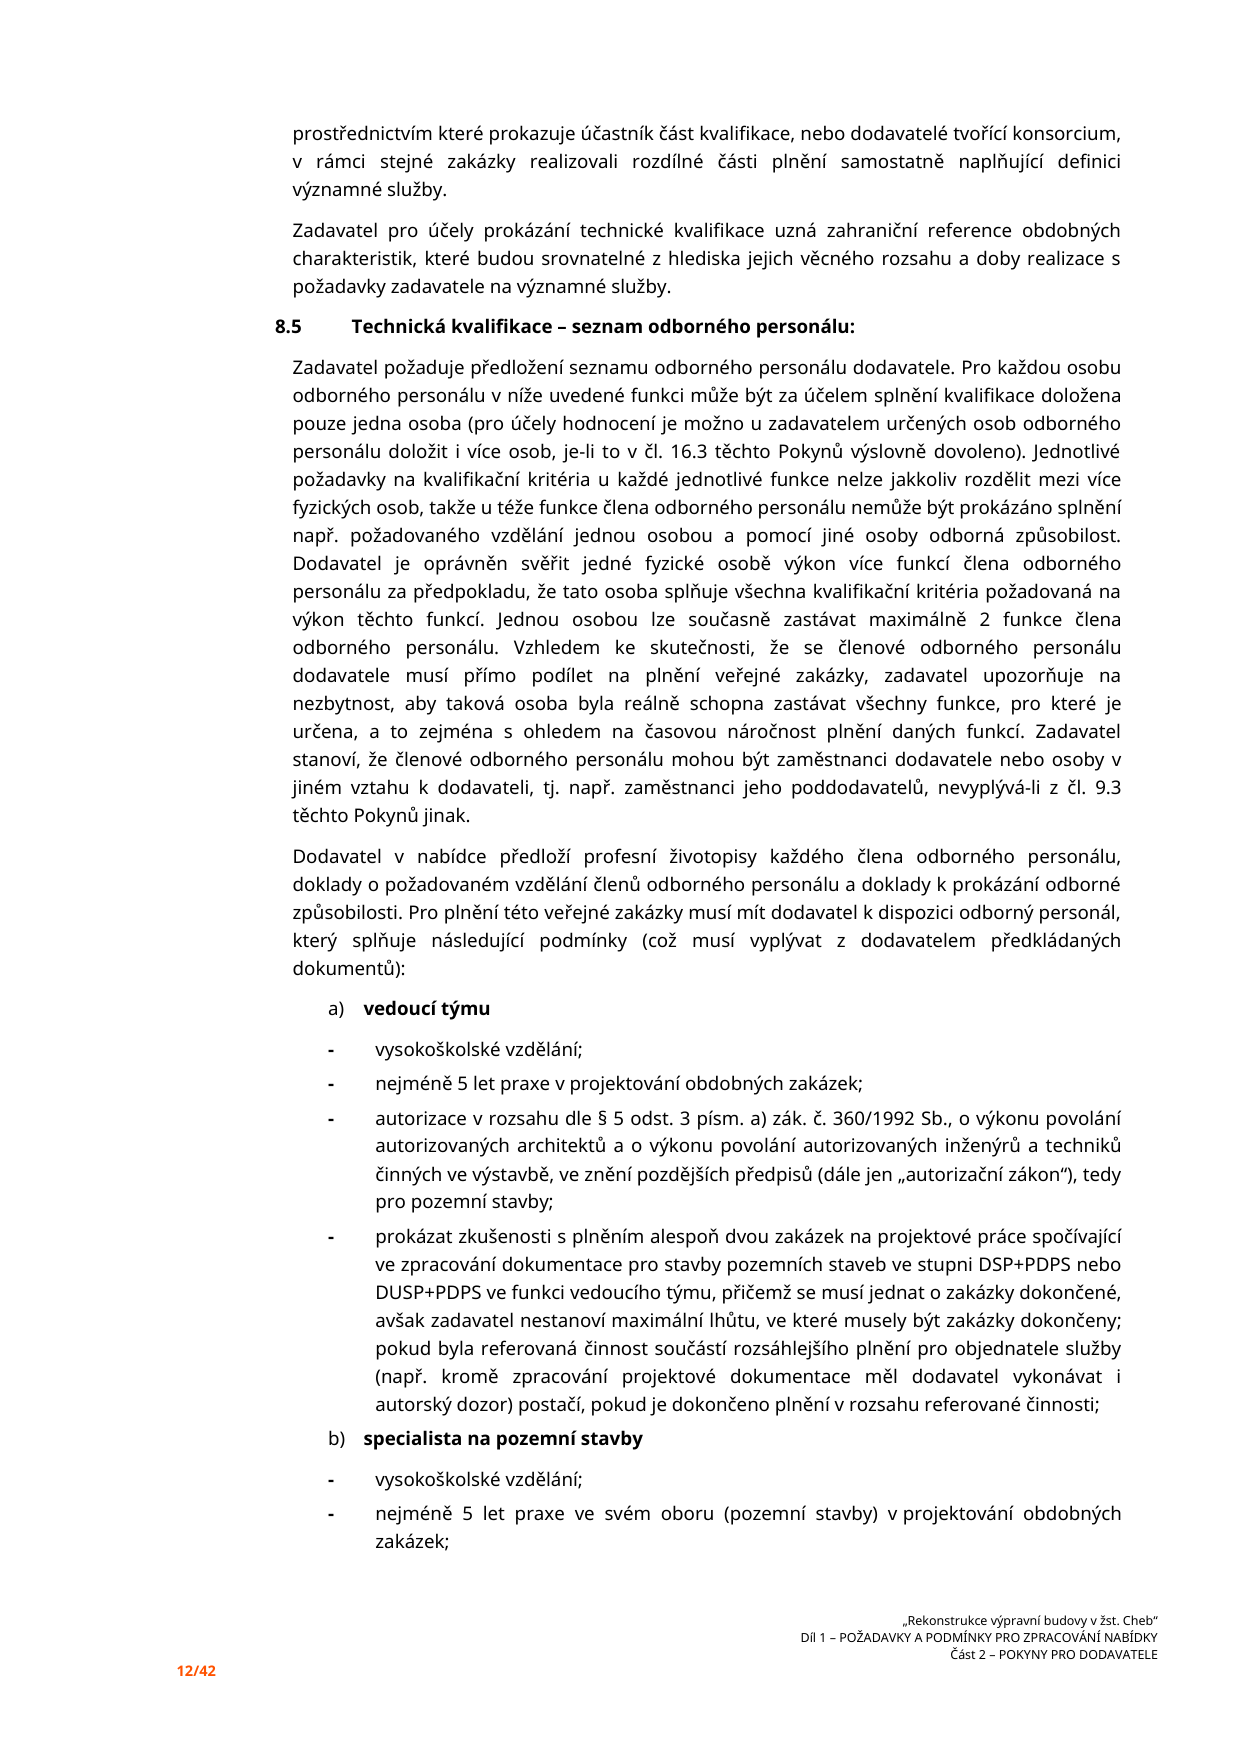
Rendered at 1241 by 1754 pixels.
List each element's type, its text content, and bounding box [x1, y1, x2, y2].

text Zadavatel pro účely prokázání technické kvalifikace uzná zahraniční reference obdobných charakteristik, které budou srovnatelné z hlediska jejich věcného rozsahu a doby realizace s požadavky zadavatele na významné služby. [292, 217, 1122, 299]
list vedoucí týmu [328, 996, 1122, 1021]
text Dodavatel v nabídce předloží profesní životopisy každého člena odborného personálu, doklady o požadovaném vzdělání členů odborného personálu a doklady k prokázání odborné způsobilosti. Pro plnění této veřejné zakázky musí mít dodavatel k dispozici odborný personál, který splňuje následující podmínky (což musí vyplývat z dodavatelem předkládaných dokumentů): [292, 843, 1122, 981]
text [292, 121, 1122, 202]
text vysokoškolské vzdělání; [328, 1036, 1122, 1062]
text Technická kvalifikace – seznam odborného personálu: [275, 314, 1122, 339]
text prokázat zkušenosti s plněním alespoň dvou zakázek na projektové práce spočívající ve zpracování dokumentace pro stavby pozemních staveb ve stupni DSP+PDPS nebo DUSP+PDPS ve funkci vedoucího týmu, přičemž se musí jednat o zakázky dokončené, avšak zadavatel nestanoví maximální lhůtu, ve které musely být zakázky dokončeny; pokud byla referovaná činnost součástí rozsáhlejšího plnění pro objednatele služby (např. kromě zpracování projektové dokumentace měl dodavatel vykonávat i autorský dozor) postačí, pokud je dokončeno plnění v rozsahu referované činnosti; [328, 1223, 1122, 1417]
text nejméně 5 let praxe ve svém oboru (pozemní stavby) v projektování obdobných zakázek; [328, 1500, 1122, 1554]
list specialista na pozemní stavby [328, 1426, 1122, 1451]
text vysokoškolské vzdělání; [328, 1466, 1122, 1492]
text autorizace v rozsahu dle § 5 odst. 3 písm. a) zák. č. 360/1992 Sb., o výkonu povolání autorizovaných architektů a o výkonu povolání autorizovaných inženýrů a techniků činných ve výstavbě, ve znění pozdějších předpisů (dále jen „autorizační zákon“), tedy pro pozemní stavby; [328, 1105, 1122, 1214]
text nejméně 5 let praxe v projektování obdobných zakázek; [328, 1071, 1122, 1096]
text Zadavatel požaduje předložení seznamu odborného personálu dodavatele. Pro každou osobu odborného personálu v níže uvedené funkci může být za účelem splnění kvalifikace doložena pouze jedna osoba (pro účely hodnocení je možno u zadavatelem určených osob odborného personálu doložit i více osob, je-li to v čl. 16.3 těchto Pokynů výslovně dovoleno). Jednotlivé požadavky na kvalifikační kritéria u každé jednotlivé funkce nelze jakkoliv rozdělit mezi více fyzických osob, takže u téže funkce člena odborného personálu nemůže být prokázáno splnění např. požadovaného vzdělání jednou osobou a pomocí jiné osoby odborná způsobilost. Dodavatel je oprávněn svěřit jedné fyzické osobě výkon více funkcí člena odborného personálu za předpokladu, že tato osoba splňuje všechna kvalifikační kritéria požadovaná na výkon těchto funkcí. Jednou osobou lze současně zastávat maximálně 2 funkce člena odborného personálu. Vzhledem ke skutečnosti, že se členové odborného personálu dodavatele musí přímo podílet na plnění veřejné zakázky, zadavatel upozorňuje na nezbytnost, aby taková osoba byla reálně schopna zastávat všechny funkce, pro které je určena, a to zejména s ohledem na časovou náročnost plnění daných funkcí. Zadavatel stanoví, že členové odborného personálu mohou být zaměstnanci dodavatele nebo osoby v jiném vztahu k dodavateli, tj. např. zaměstnanci jeho poddodavatelů, nevyplývá-li z čl. 9.3 těchto Pokynů jinak. [292, 354, 1122, 828]
